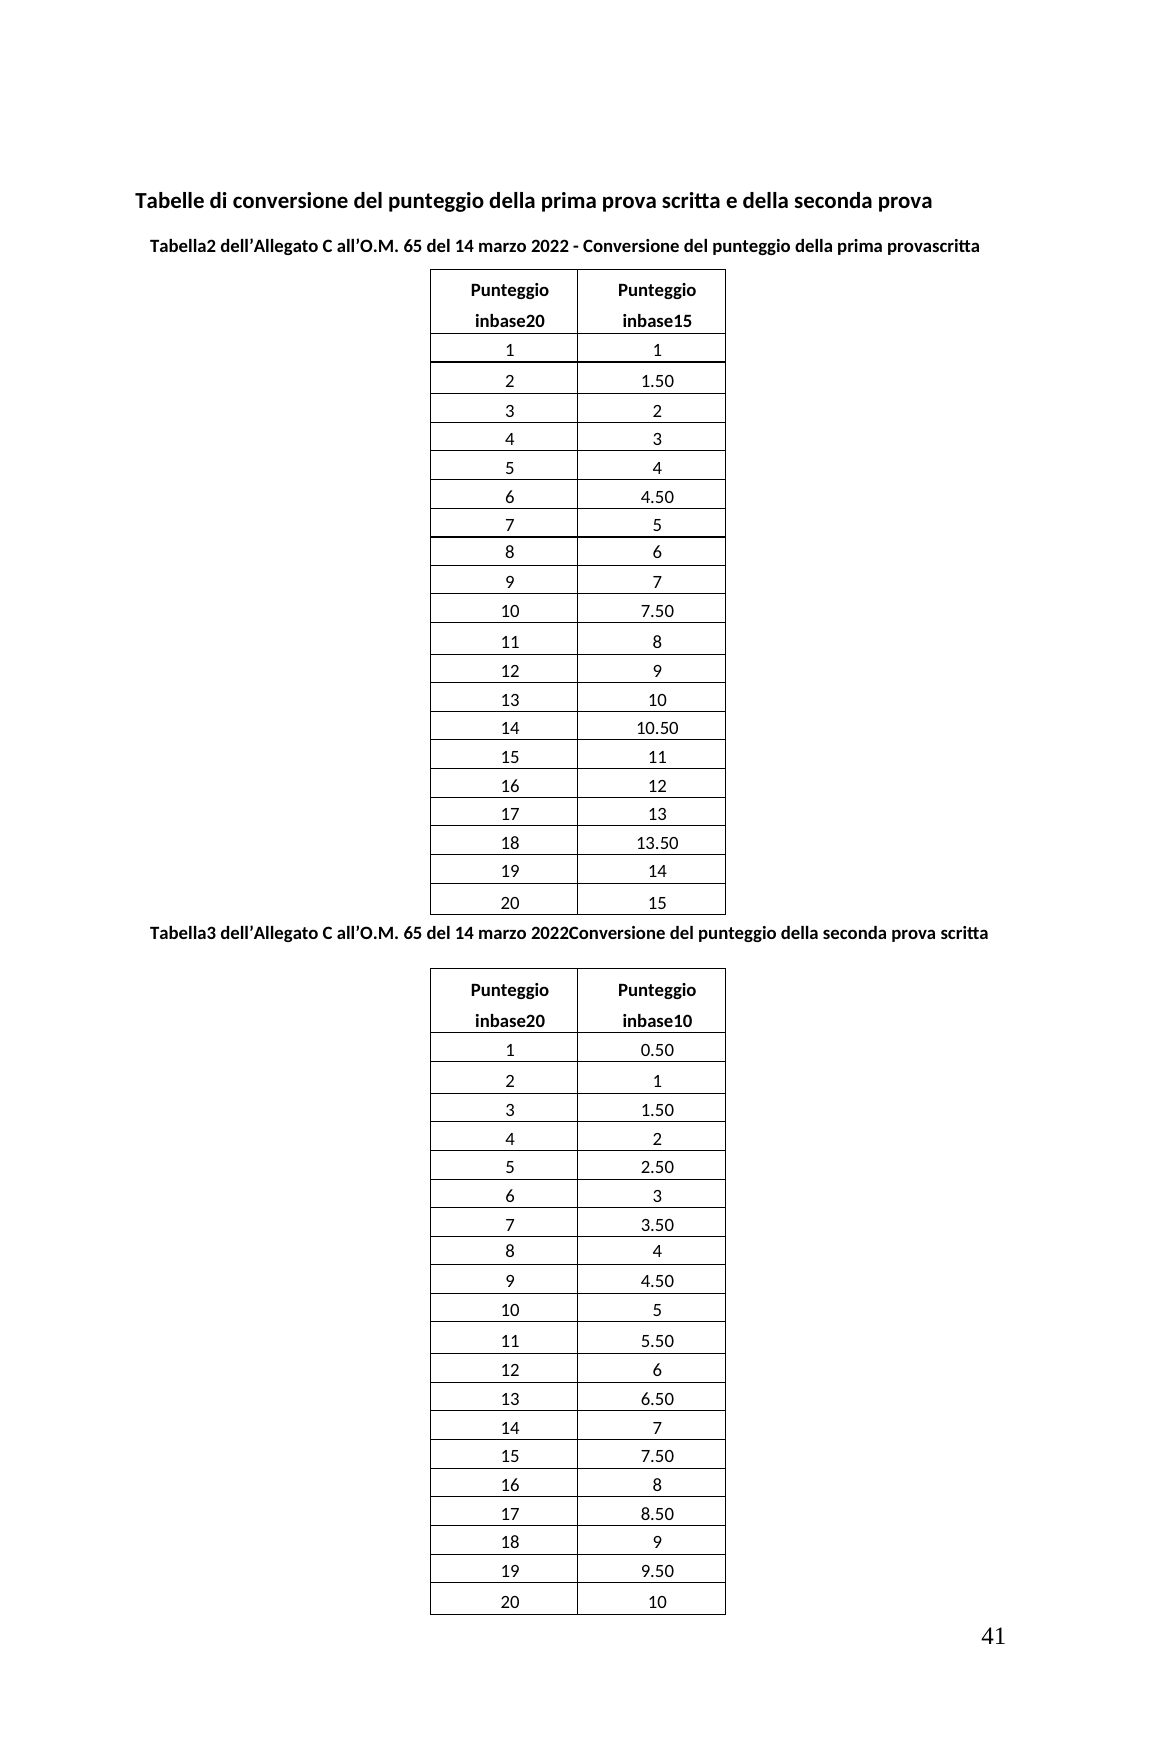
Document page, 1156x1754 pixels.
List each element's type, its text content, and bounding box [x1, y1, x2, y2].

table_cell 10 [431, 1294, 577, 1321]
table_cell 4 [431, 1122, 577, 1150]
table_cell 5.50 [578, 1322, 725, 1353]
table_cell 0.50 [578, 1033, 725, 1061]
table_cell 19 [431, 855, 577, 883]
table_header Punteggio inbase20 [431, 969, 577, 1032]
table_cell 2 [578, 1122, 725, 1150]
table_cell 12 [578, 769, 725, 797]
table_cell 6 [431, 480, 577, 508]
text Tabelle di conversione del punteggio della prima prova scritta e della seconda prova [135, 186, 1006, 214]
table_cell 11 [431, 623, 577, 653]
table_cell 13 [431, 683, 577, 711]
table_cell 8 [578, 1469, 725, 1496]
table_cell 8.50 [578, 1497, 725, 1525]
table_cell 18 [431, 1526, 577, 1553]
table_cell 2 [431, 1062, 577, 1093]
table_cell 5 [578, 1294, 725, 1321]
table_cell 3 [431, 1094, 577, 1121]
table_cell 10 [431, 594, 577, 622]
table_cell 9 [431, 1265, 577, 1293]
table_cell 9 [578, 655, 725, 682]
table_cell 8 [431, 538, 577, 564]
table_cell 13.50 [578, 826, 725, 854]
table_cell 7.50 [578, 594, 725, 622]
table_cell 10 [578, 1583, 725, 1614]
table_header Punteggio inbase15 [578, 270, 725, 333]
table_cell 18 [431, 826, 577, 854]
table_cell 14 [431, 712, 577, 739]
table_cell 1 [578, 334, 725, 361]
table_cell 15 [431, 1440, 577, 1467]
table_cell 6.50 [578, 1383, 725, 1410]
table_cell 11 [578, 740, 725, 768]
table_cell 3 [578, 1180, 725, 1207]
table_cell 13 [578, 798, 725, 825]
table_cell 6 [578, 538, 725, 564]
text Tabella3 dell’Allegato C all’O.M. 65 del 14 marzo 2022Conversione del punteggio della seconda prova scritta [150, 921, 1006, 944]
table_cell 7 [578, 566, 725, 593]
table_cell 10.50 [578, 712, 725, 739]
table_cell 20 [431, 1583, 577, 1614]
table_cell 12 [431, 1354, 577, 1382]
table_cell 2.50 [578, 1151, 725, 1178]
table_cell 11 [431, 1322, 577, 1353]
table_cell 9 [578, 1526, 725, 1553]
table_cell 4.50 [578, 480, 725, 508]
table_cell 1 [578, 1062, 725, 1093]
table_cell 16 [431, 769, 577, 797]
table_cell 1 [431, 334, 577, 361]
table_cell 6 [578, 1354, 725, 1382]
table_cell 14 [431, 1411, 577, 1439]
table_cell 15 [578, 884, 725, 914]
table_cell 9.50 [578, 1555, 725, 1582]
table_cell 7 [431, 1208, 577, 1236]
table_cell 13 [431, 1383, 577, 1410]
table_cell 1 [431, 1033, 577, 1061]
table_cell 14 [578, 855, 725, 883]
table_cell 17 [431, 798, 577, 825]
table_cell 3 [431, 394, 577, 422]
table_cell 2 [578, 394, 725, 422]
table_cell 4.50 [578, 1265, 725, 1293]
table_cell 4 [431, 423, 577, 450]
table_cell 5 [431, 451, 577, 479]
table_cell 20 [431, 884, 577, 914]
table_cell 2 [431, 363, 577, 393]
table_cell 7 [578, 1411, 725, 1439]
table_cell 3 [578, 423, 725, 450]
table_cell 3.50 [578, 1208, 725, 1236]
table_cell 17 [431, 1497, 577, 1525]
table_cell 9 [431, 566, 577, 593]
table_cell 4 [578, 1237, 725, 1264]
table_header Punteggio inbase20 [431, 270, 577, 333]
table_cell 8 [578, 623, 725, 653]
table_cell 5 [578, 509, 725, 536]
table_cell 8 [431, 1237, 577, 1264]
table_cell 12 [431, 655, 577, 682]
table_cell 1.50 [578, 1094, 725, 1121]
table_cell 4 [578, 451, 725, 479]
table_cell 19 [431, 1555, 577, 1582]
table_cell 16 [431, 1469, 577, 1496]
table_cell 5 [431, 1151, 577, 1178]
table_cell 10 [578, 683, 725, 711]
table_cell 7.50 [578, 1440, 725, 1467]
table_header Punteggio inbase10 [578, 969, 725, 1032]
table_cell 7 [431, 509, 577, 536]
text Tabella2 dell’Allegato C all’O.M. 65 del 14 marzo 2022 - Conversione del punteggio della prima provascritta [150, 234, 1006, 257]
table_cell 1.50 [578, 363, 725, 393]
table_cell 6 [431, 1180, 577, 1207]
table_cell 15 [431, 740, 577, 768]
